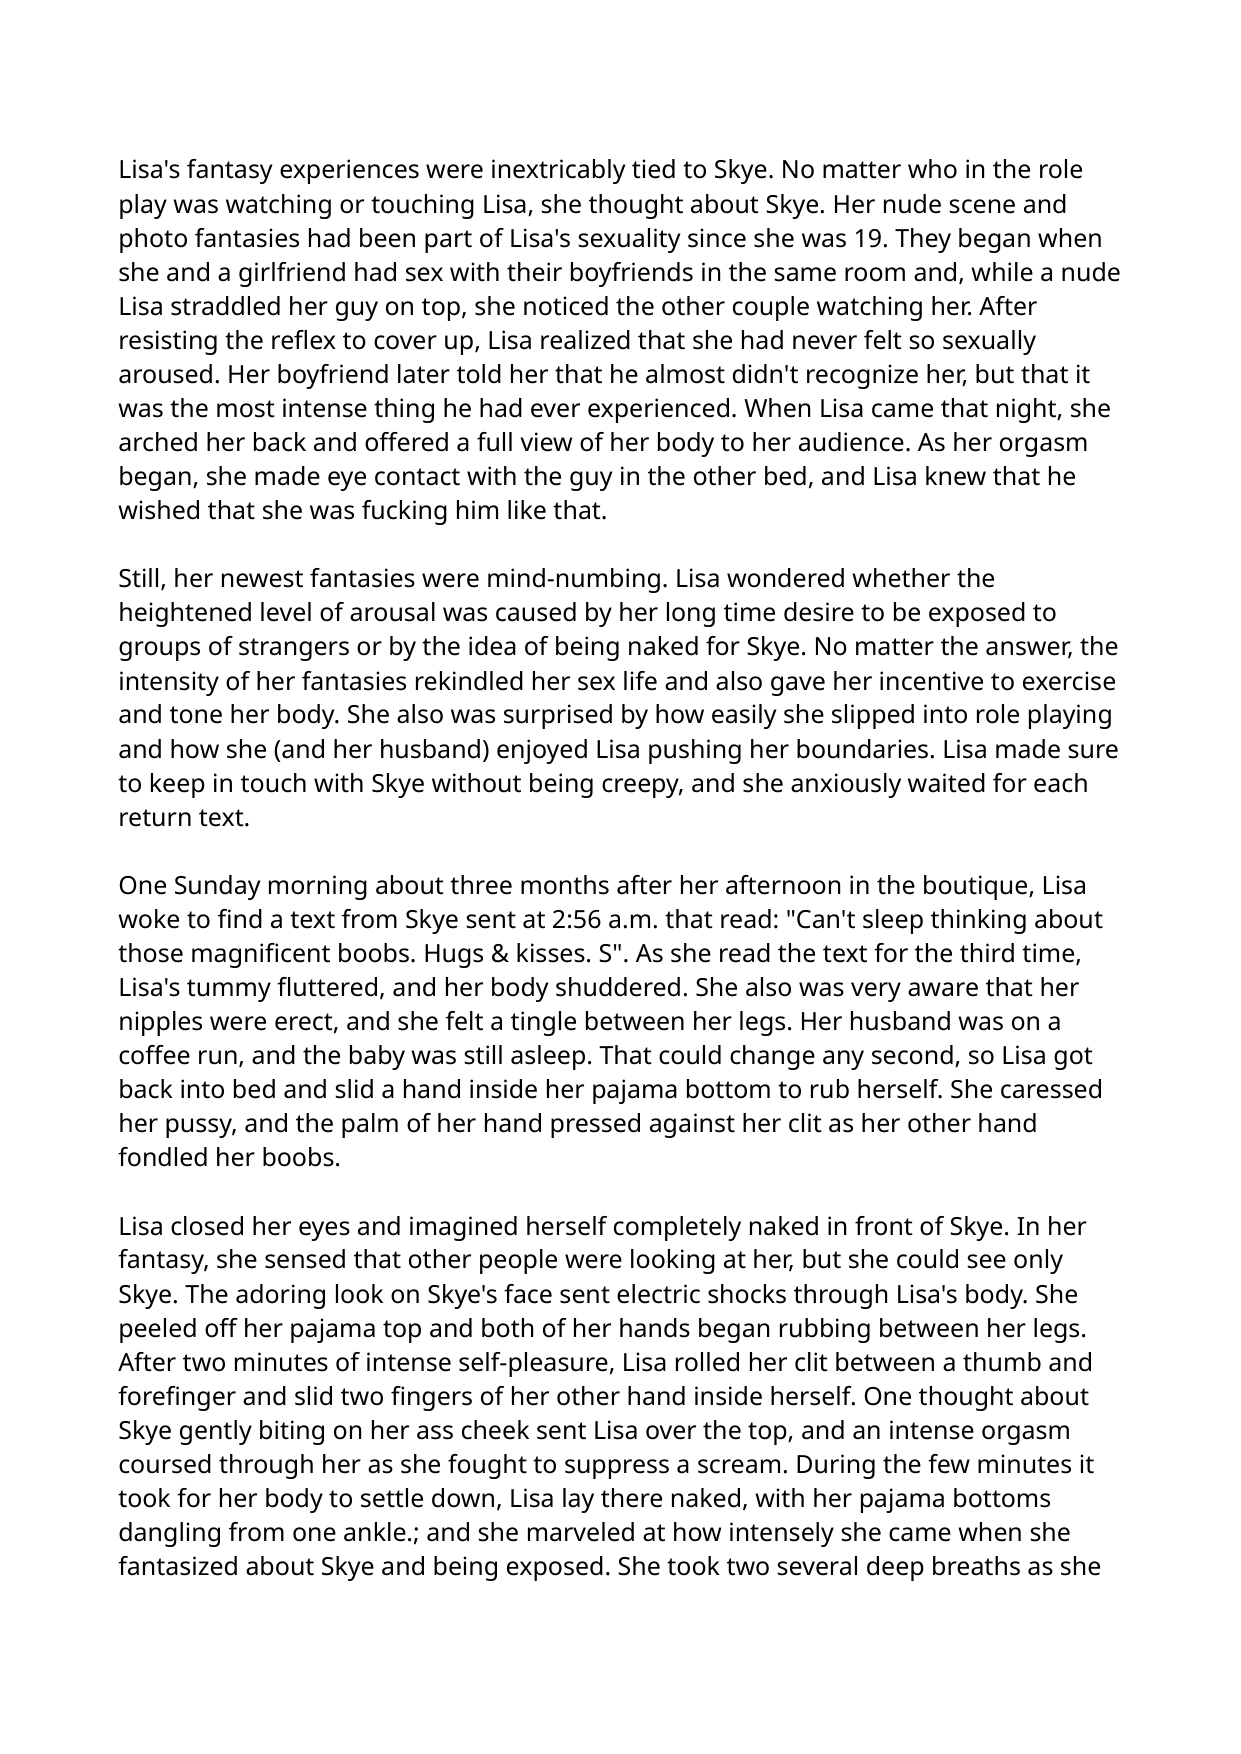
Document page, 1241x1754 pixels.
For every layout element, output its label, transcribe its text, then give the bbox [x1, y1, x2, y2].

text Still, her newest fantasies were mind-numbing. Lisa wondered whether the heightened level of arousal was caused by her long time desire to be exposed to groups of strangers or by the idea of being naked for Skye. No matter the answer, the intensity of her fantasies rekindled her sex life and also gave her incentive to exercise and tone her body. She also was surprised by how easily she slipped into role playing and how she (and her husband) enjoyed Lisa pushing her boundaries. Lisa made sure to keep in touch with Skye without being creepy, and she anxiously waited for each return text. [118, 561, 1122, 833]
text One Sunday morning about three months after her afternoon in the boutique, Lisa woke to find a text from Skye sent at 2:56 a.m. that read: "Can't sleep thinking about those magnificent boobs. Hugs & kisses. S". As she read the text for the third time, Lisa's tummy fluttered, and her body shuddered. She also was very aware that her nipples were erect, and she felt a tingle between her legs. Her husband was on a coffee run, and the baby was still asleep. That could change any second, so Lisa got back into bed and slid a hand inside her pajama bottom to rub herself. She caressed her pussy, and the palm of her hand pressed against her clit as her other hand fondled her boobs. [118, 867, 1122, 1174]
text Lisa's fantasy experiences were inextricably tied to Skye. No matter who in the role play was watching or touching Lisa, she thought about Skye. Her nude scene and photo fantasies had been part of Lisa's sexuality since she was 19. They began when she and a girlfriend had sex with their boyfriends in the same room and, while a nude Lisa straddled her guy on top, she noticed the other couple watching her. After resisting the reflex to cover up, Lisa realized that she had never felt so sexually aroused. Her boyfriend later told her that he almost didn't recognize her, but that it was the most intense thing he had ever experienced. When Lisa came that night, she arched her back and offered a full view of her body to her audience. As her orgasm began, she made eye contact with the guy in the other bed, and Lisa knew that he wished that she was fucking him like that. [118, 152, 1122, 527]
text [118, 1208, 1122, 1583]
